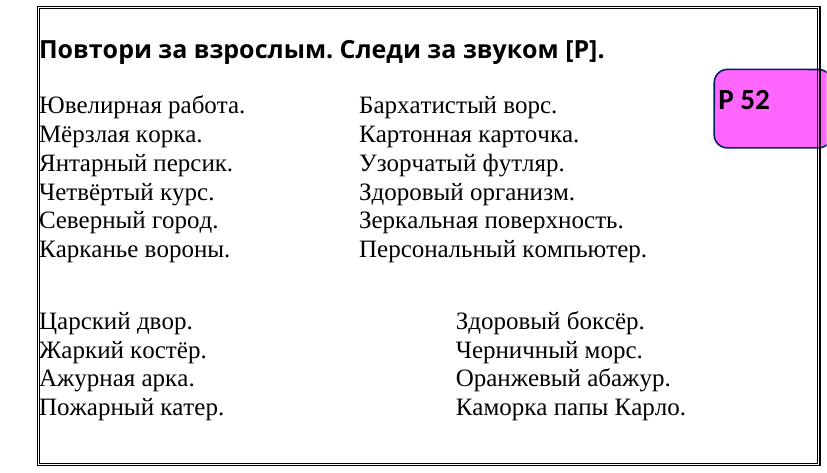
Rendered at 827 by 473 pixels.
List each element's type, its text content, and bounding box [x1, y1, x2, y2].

text Карканье вороны. Персональный компьютер. [40, 234, 805, 263]
text Четвёртый курс. Здоровый организм. [40, 177, 805, 205]
text Оранжевый абажур. [456, 363, 805, 392]
text Янтарный персик. Узорчатый футляр. [40, 148, 805, 177]
text Мёрзлая корка. Картонная карточка. [40, 119, 805, 148]
text Пожарный катер. [40, 392, 388, 421]
text Ажурная арка. [40, 363, 388, 392]
text Жаркий костёр. [40, 335, 388, 363]
text Царский двор. [40, 306, 388, 335]
text Ювелирная работа. Бархатистый ворс. [40, 90, 805, 119]
text Северный город. Зеркальная поверхность. [40, 205, 805, 234]
text Здоровый боксёр. [456, 306, 805, 335]
text Черничный морс. [456, 335, 805, 363]
text Каморка папы Карло. [456, 392, 805, 421]
